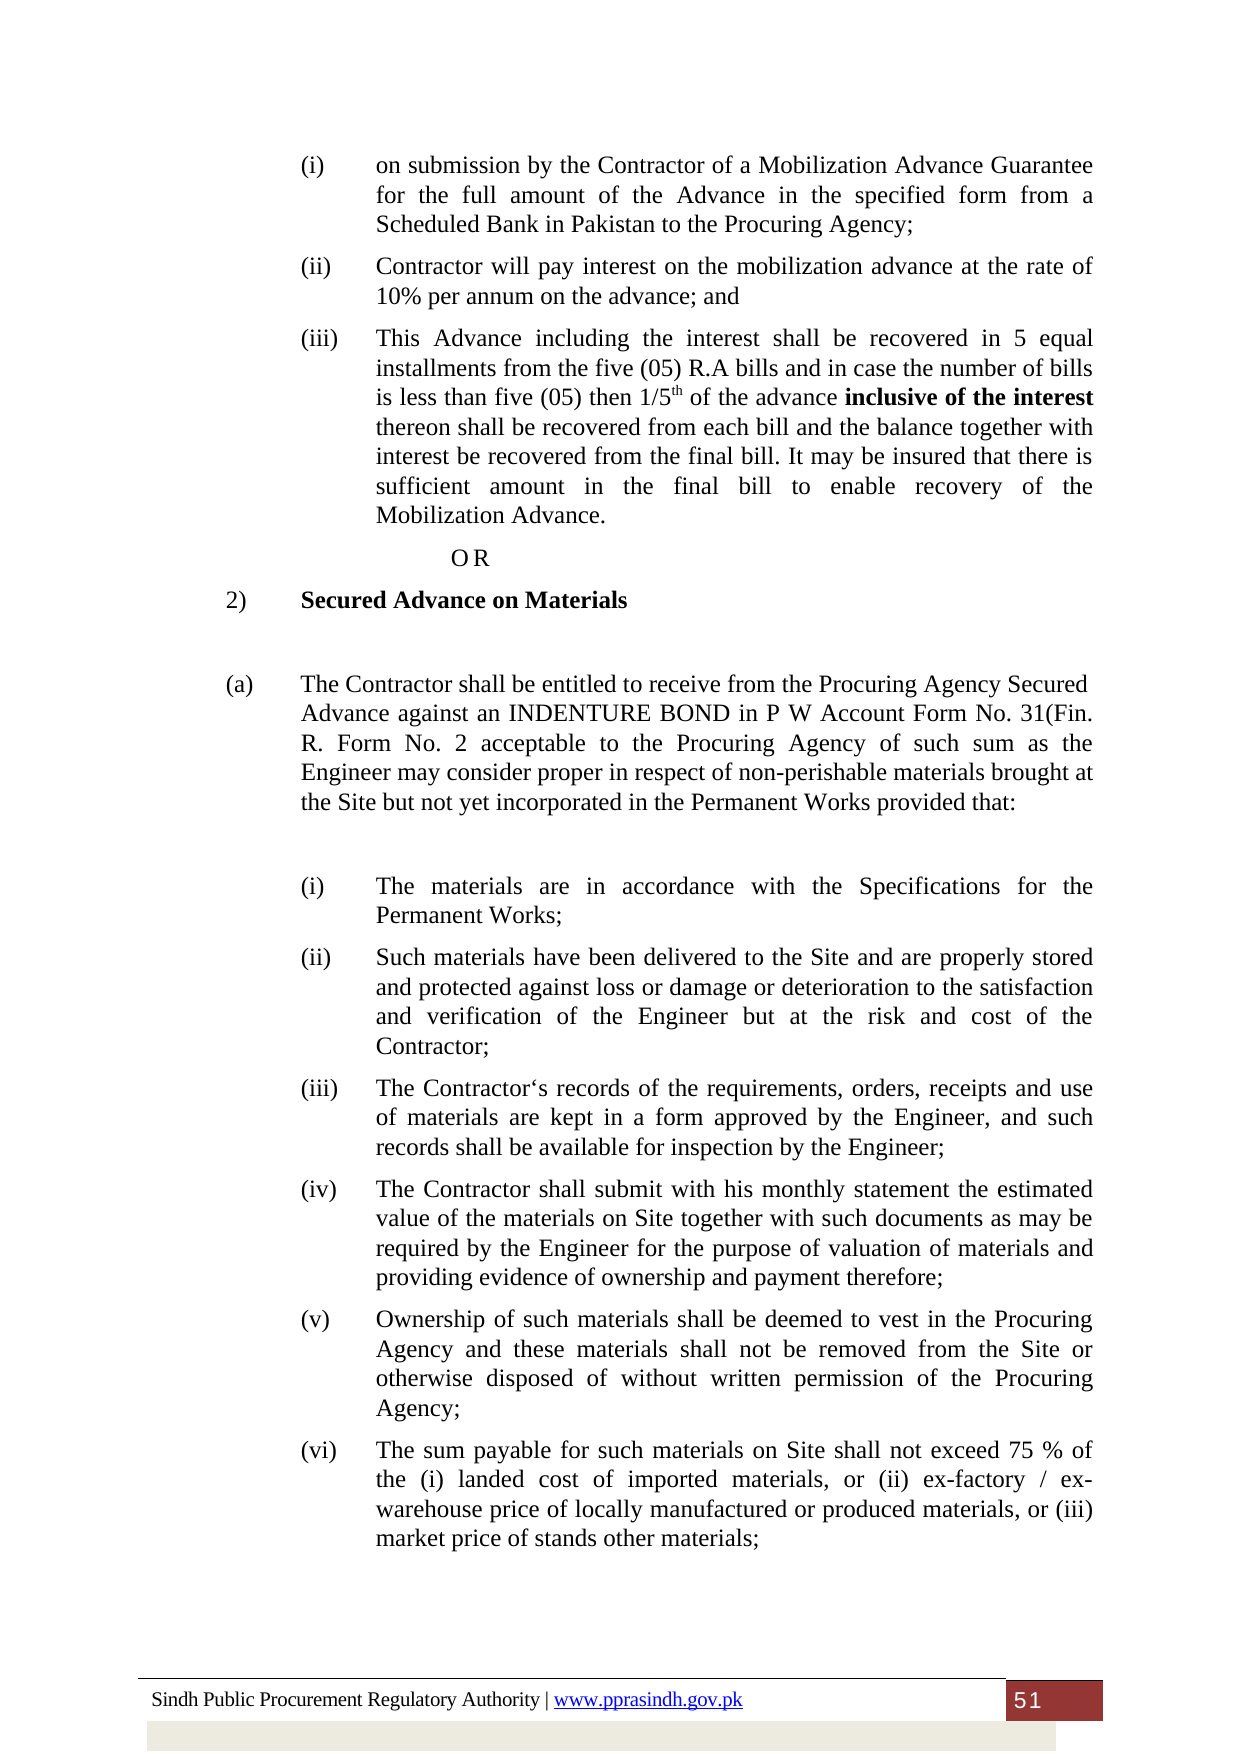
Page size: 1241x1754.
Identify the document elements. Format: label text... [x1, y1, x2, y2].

list The sum payable for such materials on Site shall not exceed 75 % of the (i) landed cost of imported materials, or (ii) ex-factory / ex-warehouse price of locally manufactured or produced materials, or (iii) market price of stands other materials; [301, 1435, 1094, 1553]
text OR [451, 543, 1094, 572]
list Such materials have been delivered to the Site and are properly stored and protected against loss or damage or deterioration to the satisfaction and verification of the Engineer but at the risk and cost of the Contractor; [301, 942, 1094, 1060]
list The Contractor‘s records of the requirements, orders, receipts and use of materials are kept in a form approved by the Engineer, and such records shall be available for inspection by the Engineer; [301, 1073, 1094, 1161]
list The materials are in accordance with the Specifications for the Permanent Works; [301, 871, 1094, 930]
text Advance against an INDENTURE BOND in P W Account Form No. 31(Fin. R. Form No. 2 acceptable to the Procuring Agency of such sum as the Engineer may consider proper in respect of non-perishable materials brought at the Site but not yet incorporated in the Permanent Works provided that: [301, 698, 1094, 816]
list Contractor will pay interest on the mobilization advance at the rate of 10% per annum on the advance; and [301, 251, 1094, 310]
list The Contractor shall submit with his monthly statement the estimated value of the materials on Site together with such documents as may be required by the Engineer for the purpose of valuation of materials and providing evidence of ownership and payment therefore; [301, 1174, 1094, 1292]
list on submission by the Contractor of a Mobilization Advance Guarantee for the full amount of the Advance in the specified form from a Scheduled Bank in Pakistan to the Procuring Agency; [301, 150, 1094, 239]
text 2) Secured Advance on Materials [226, 586, 1094, 614]
list Ownership of such materials shall be deemed to vest in the Procuring Agency and these materials shall not be removed from the Site or otherwise disposed of without written permission of the Procuring Agency; [301, 1304, 1094, 1422]
list This Advance including the interest shall be recovered in 5 equal installments from the five (05) R.A bills and in case the number of bills is less than five (05) then 1/5th of the advance inclusive of the interest thereon shall be recovered from each bill and the balance together with interest be recovered from the final bill. It may be insured that there is sufficient amount in the final bill to enable recovery of the Mobilization Advance. [301, 323, 1094, 530]
text (a) The Contractor shall be entitled to receive from the Procuring Agency Secured [226, 670, 1094, 698]
